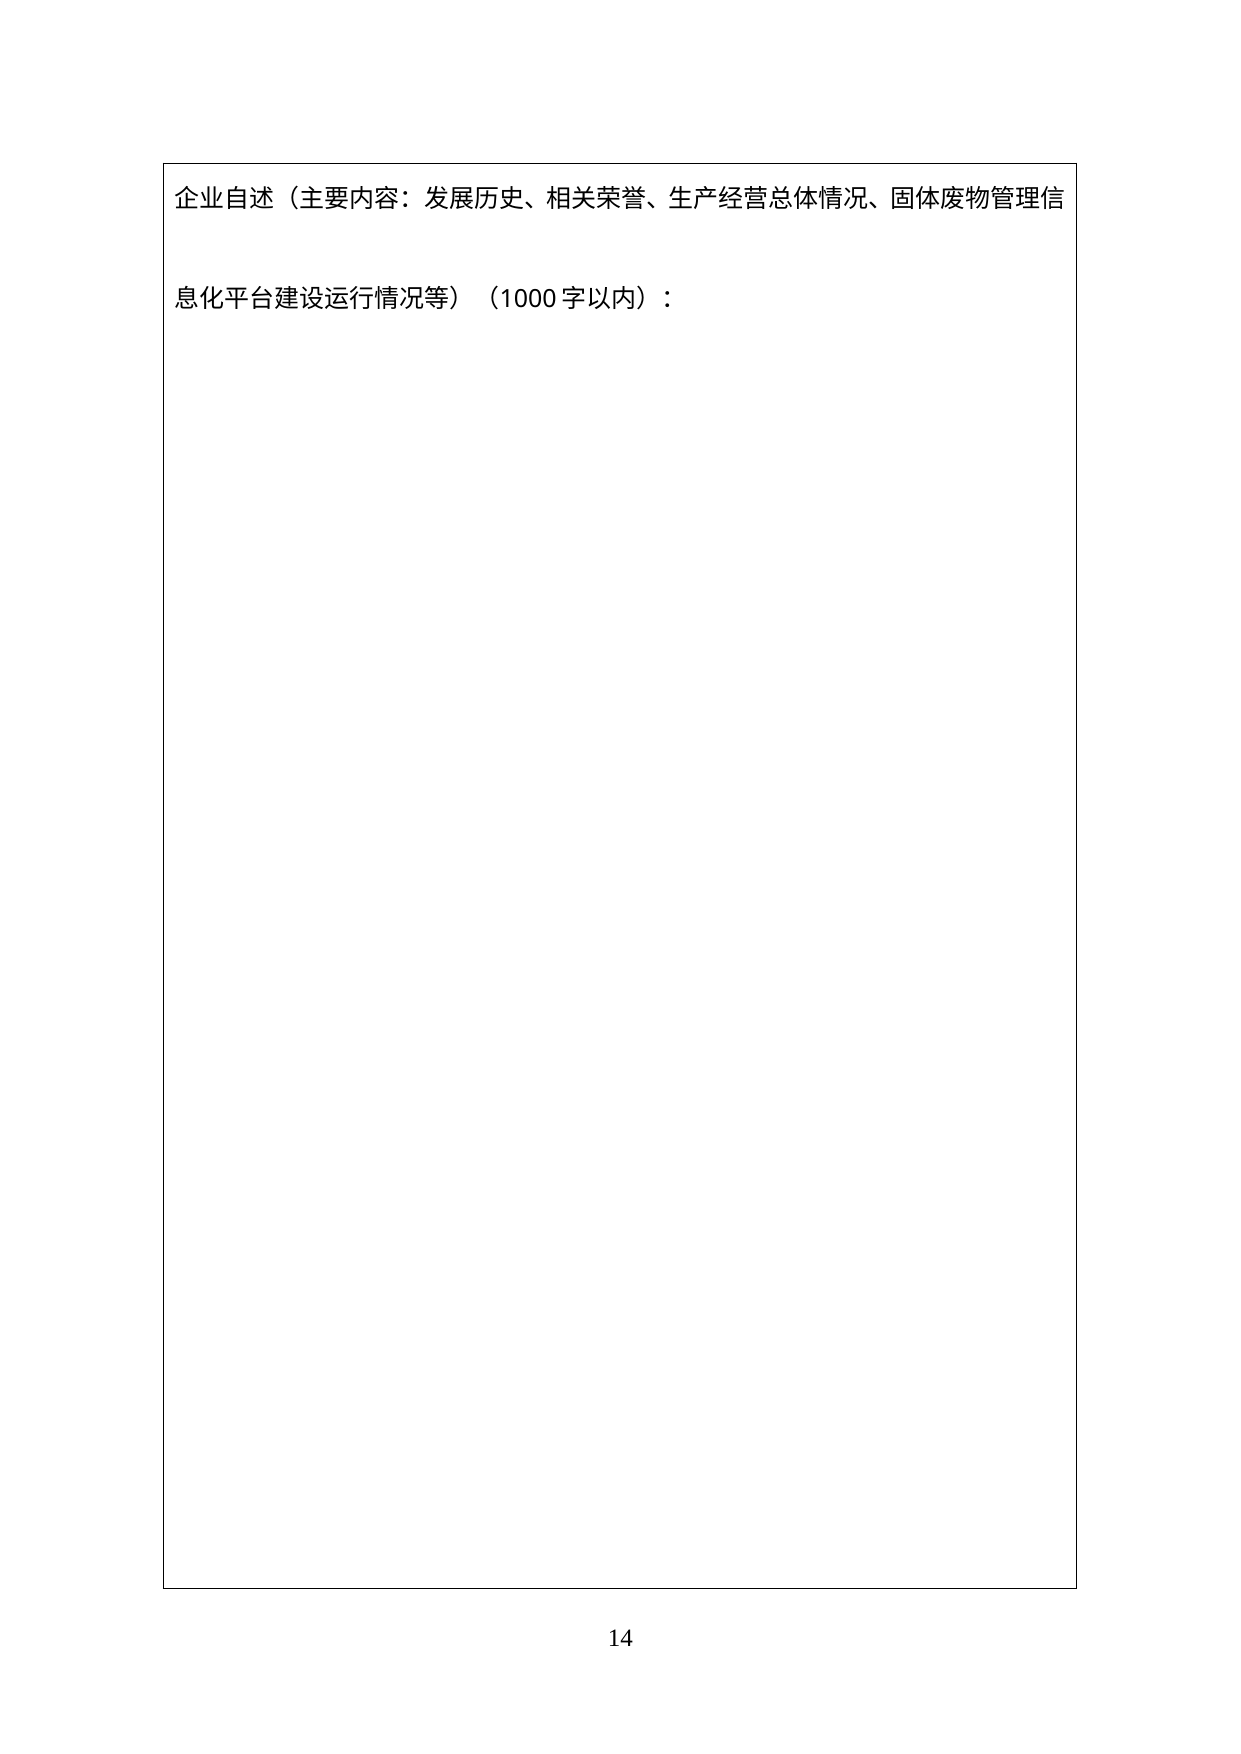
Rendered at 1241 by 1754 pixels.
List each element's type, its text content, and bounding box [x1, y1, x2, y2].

table_cell 企业自述（主要内容：发展历史、相关荣誉、生产经营总体情况、固体废物管理信息化平台建设运行情况等）（1000字以内）： [164, 164, 1076, 1588]
